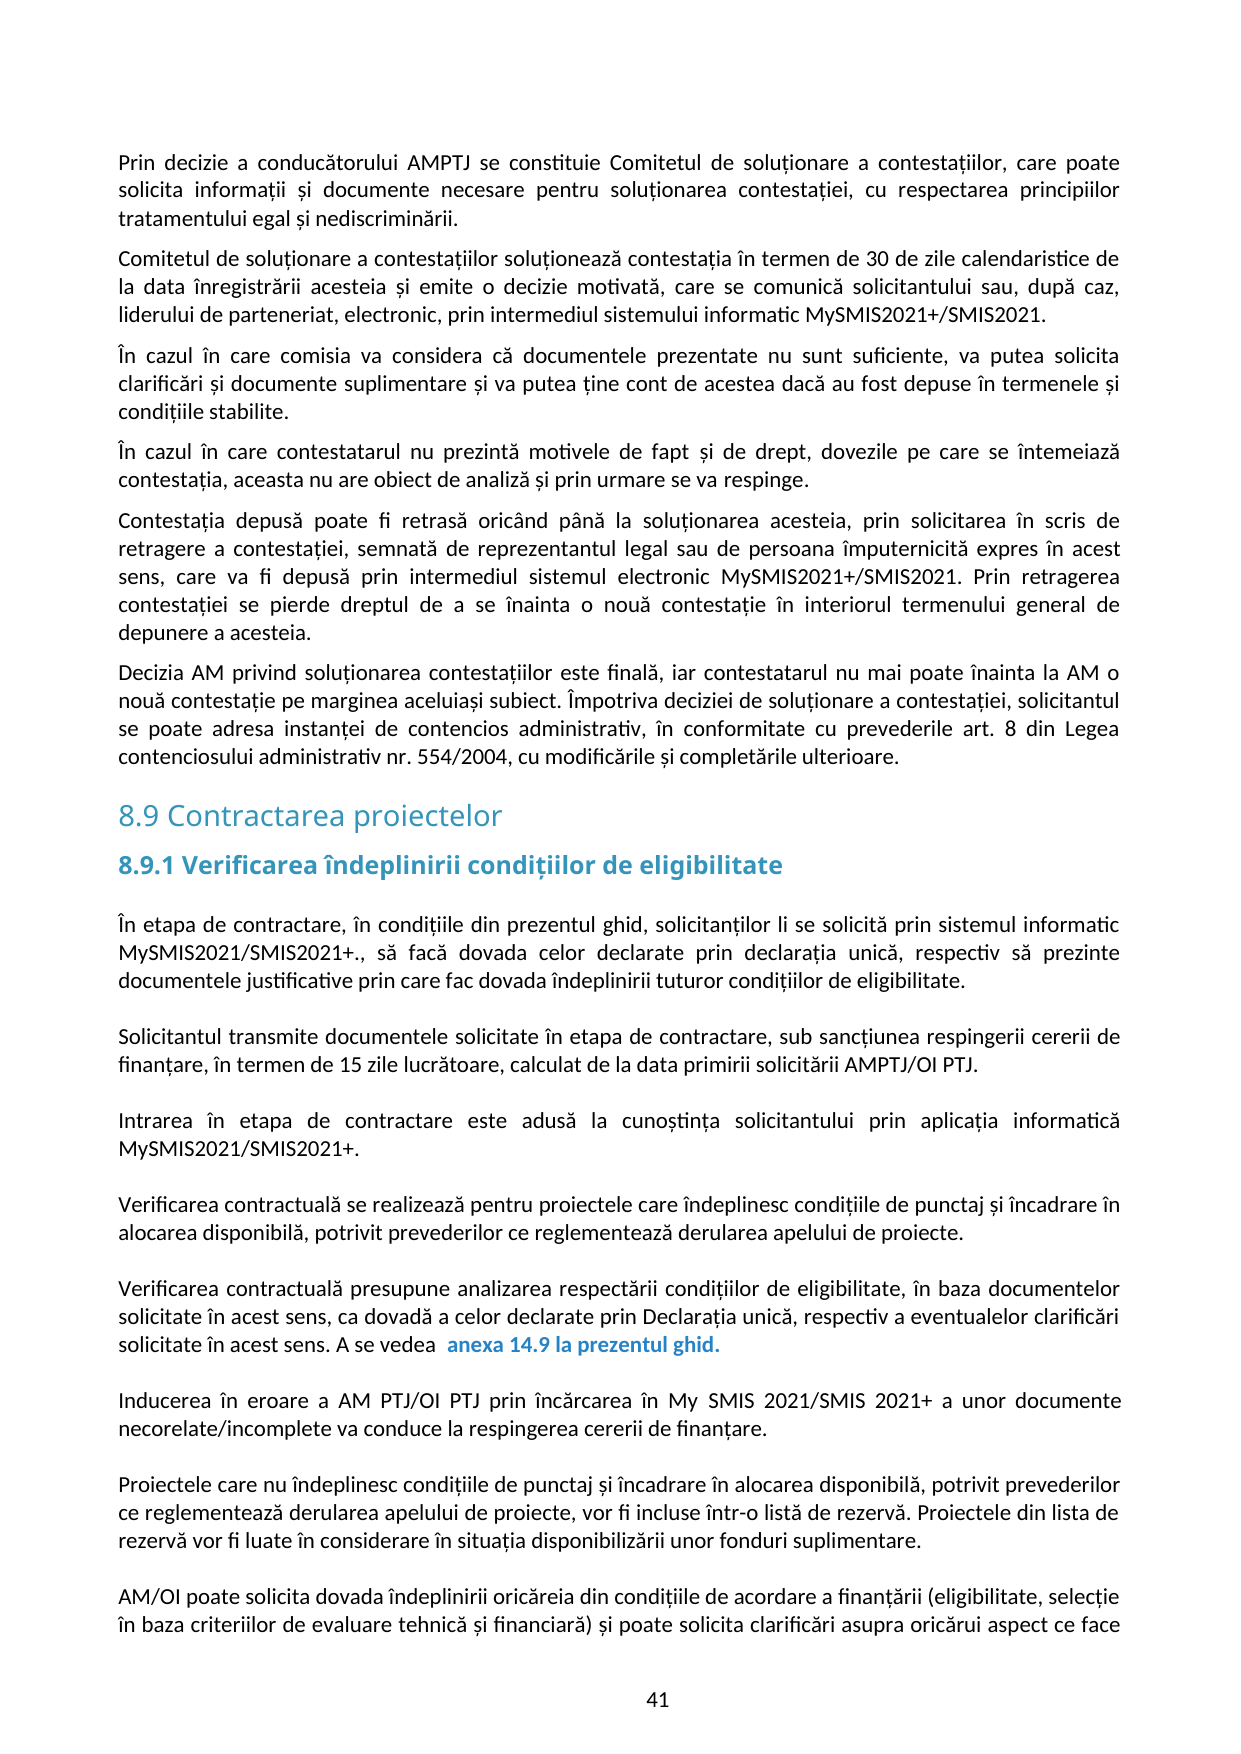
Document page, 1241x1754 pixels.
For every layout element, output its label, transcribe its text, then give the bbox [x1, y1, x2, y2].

text Proiectele care nu îndeplinesc condițiile de punctaj și încadrare în alocarea disponibilă, potrivit prevederilor ce reglementează derularea apelului de proiecte, vor fi incluse într-o listă de rezervă. Proiectele din lista de rezervă vor fi luate în considerare în situația disponibilizării unor fonduri suplimentare. [118, 1470, 1122, 1554]
text Comitetul de soluționare a contestațiilor soluționează contestația în termen de 30 de zile calendaristice de la data înregistrării acesteia și emite o decizie motivată, care se comunică solicitantului sau, după caz, liderului de parteneriat, electronic, prin intermediul sistemului informatic MySMIS2021+/SMIS2021. [118, 244, 1122, 328]
text Decizia AM privind soluționarea contestațiilor este finală, iar contestatarul nu mai poate înainta la AM o nouă contestație pe marginea aceluiași subiect. Împotriva deciziei de soluționare a contestației, solicitantul se poate adresa instanței de contencios administrativ, în conformitate cu prevederile art. 8 din Legea contenciosului administrativ nr. 554/2004, cu modificările și completările ulterioare. [118, 658, 1122, 771]
text Contestația depusă poate fi retrasă oricând până la soluționarea acesteia, prin solicitarea în scris de retragere a contestaţiei, semnată de reprezentantul legal sau de persoana împuternicită expres în acest sens, care va fi depusă prin intermediul sistemul electronic MySMIS2021+/SMIS2021. Prin retragerea contestației se pierde dreptul de a se înainta o nouă contestație în interiorul termenului general de depunere a acesteia. [118, 506, 1122, 646]
text Solicitantul transmite documentele solicitate în etapa de contractare, sub sancțiunea respingerii cererii de finanțare, în termen de 15 zile lucrătoare, calculat de la data primirii solicitării AMPTJ/OI PTJ. [118, 1022, 1122, 1078]
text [118, 1582, 1122, 1638]
text În etapa de contractare, în condițiile din prezentul ghid, solicitanților li se solicită prin sistemul informatic MySMIS2021/SMIS2021+., să facă dovada celor declarate prin declarația unică, respectiv să prezinte documentele justificative prin care fac dovada îndeplinirii tuturor condițiilor de eligibilitate. [118, 910, 1122, 994]
subtitle 8.9 Contractarea proiectelor [118, 796, 1122, 835]
text Inducerea în eroare a AM PTJ/OI PTJ prin încărcarea în MySMIS 2021/SMIS 2021+ a unor documente necorelate/incomplete va conduce la respingerea cererii de finanțare. [118, 1386, 1122, 1442]
text Verificarea contractuală presupune analizarea respectării condițiilor de eligibilitate, în baza documentelor solicitate în acest sens, ca dovadă a celor declarate prin Declarația unică, respectiv a eventualelor clarificări solicitate în acest sens. A se vedea anexa 14.9 la prezentul ghid. [118, 1274, 1122, 1358]
text Verificarea contractuală se realizează pentru proiectele care îndeplinesc condițiile de punctaj și încadrare în alocarea disponibilă, potrivit prevederilor ce reglementează derularea apelului de proiecte. [118, 1190, 1122, 1246]
text În cazul în care comisia va considera că documentele prezentate nu sunt suficiente, va putea solicita clarificări și documente suplimentare și va putea ține cont de acestea dacă au fost depuse în termenele și condițiile stabilite. [118, 341, 1122, 425]
text Prin decizie a conducătorului AMPTJ se constituie Comitetul de soluționare a contestațiilor, care poate solicita informații și documente necesare pentru soluționarea contestației, cu respectarea principiilor tratamentului egal și nediscriminării. [118, 148, 1122, 232]
subtitle 8.9.1 Verificarea îndeplinirii condițiilor de eligibilitate [118, 848, 1122, 882]
text Intrarea în etapa de contractare este adusă la cunoștința solicitantului prin aplicația informatică MySMIS2021/SMIS2021+. [118, 1106, 1122, 1162]
text În cazul în care contestatarul nu prezintă motivele de fapt şi de drept, dovezile pe care se întemeiază contestaţia, aceasta nu are obiect de analiză și prin urmare se va respinge. [118, 437, 1122, 493]
